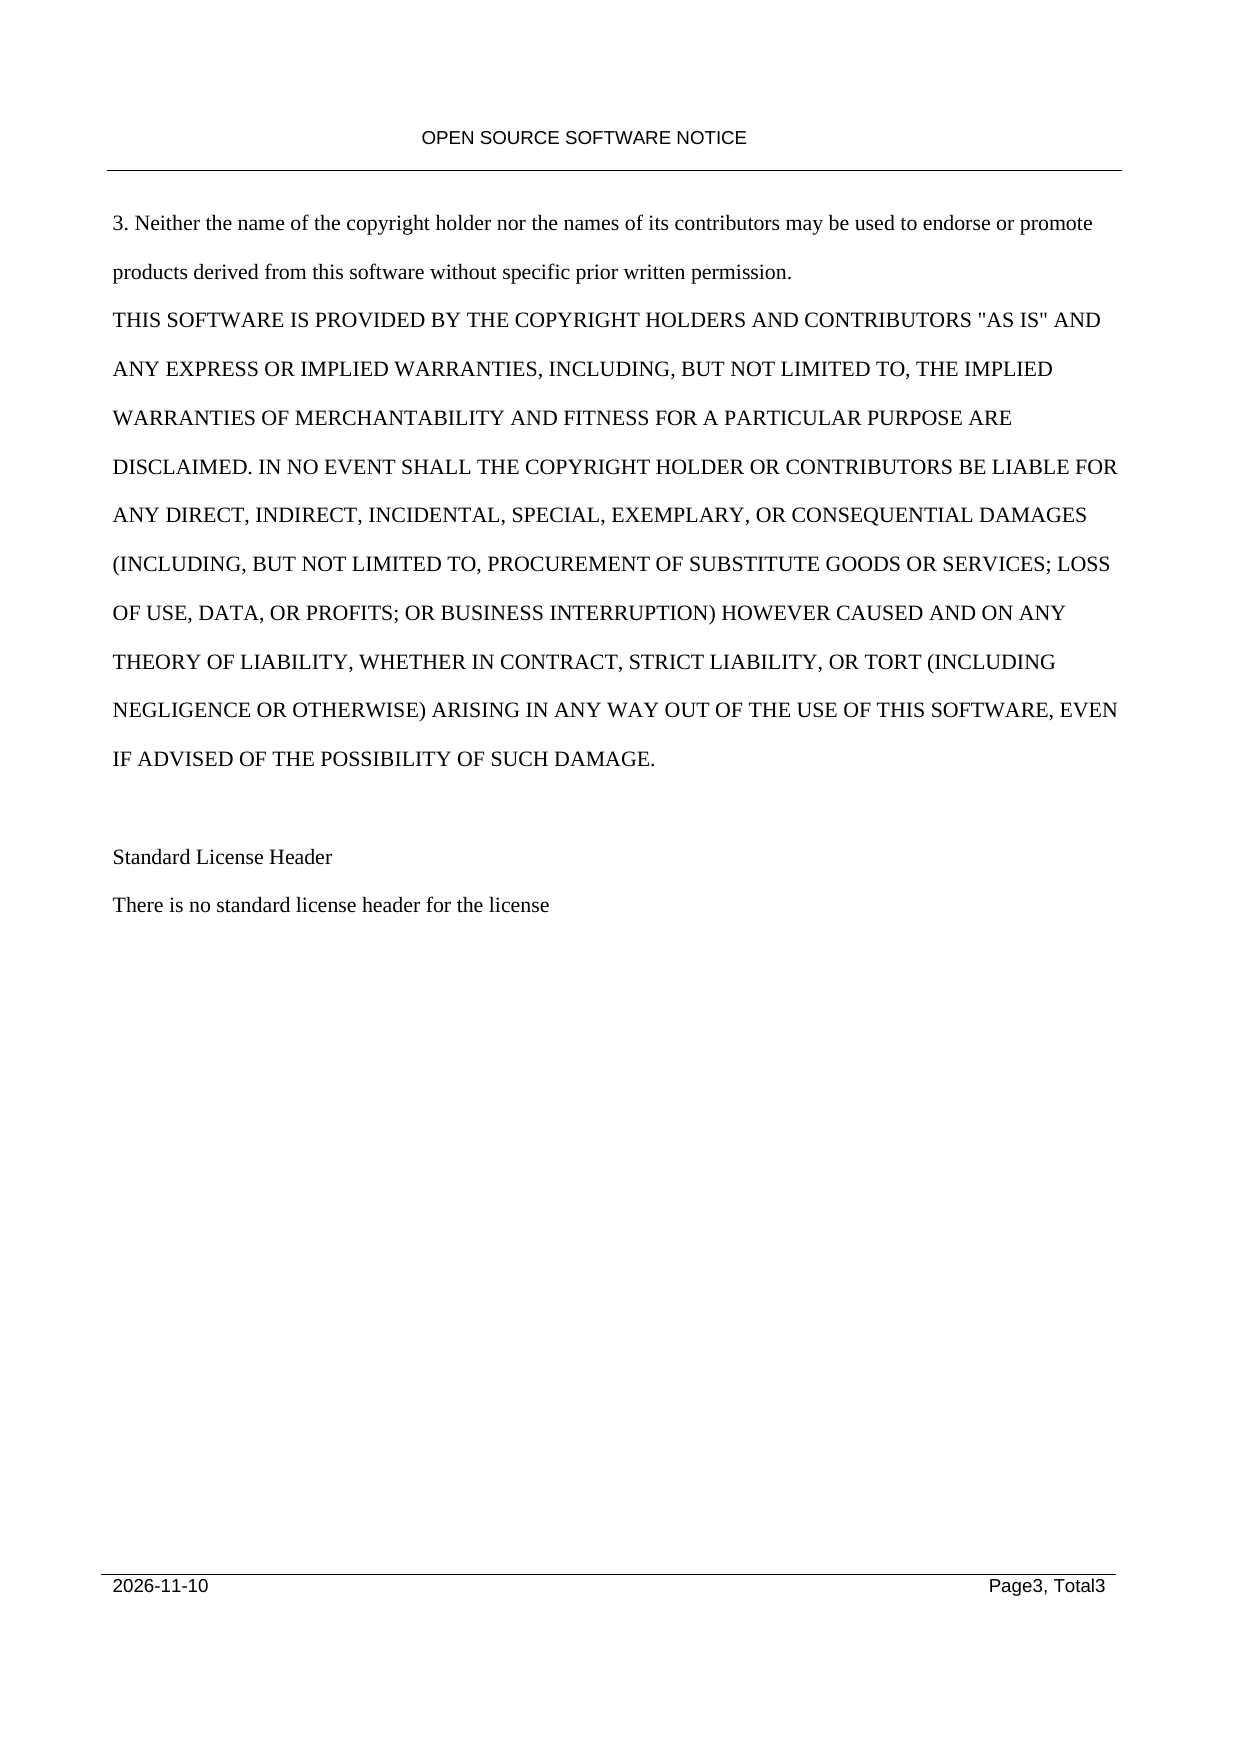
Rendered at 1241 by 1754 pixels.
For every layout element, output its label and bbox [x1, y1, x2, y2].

text [112, 206, 1128, 921]
